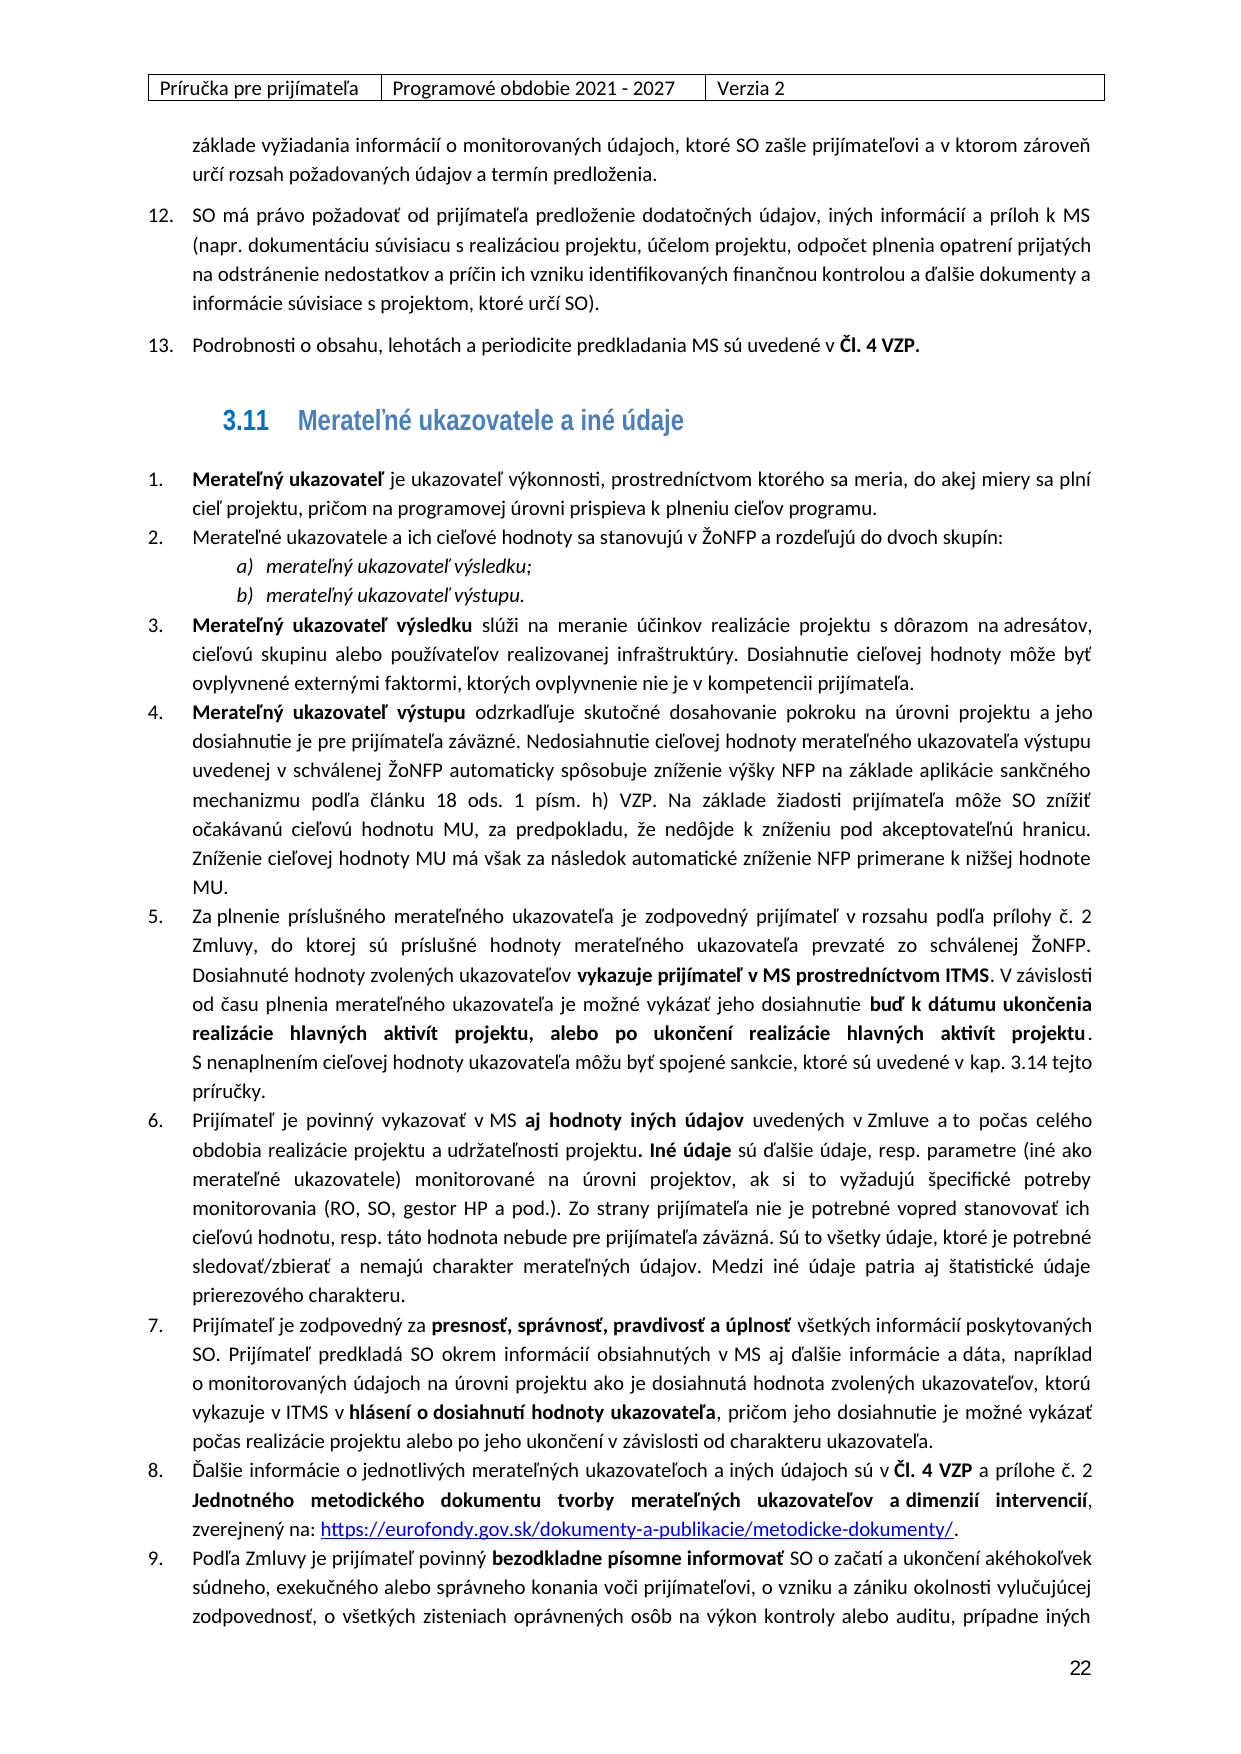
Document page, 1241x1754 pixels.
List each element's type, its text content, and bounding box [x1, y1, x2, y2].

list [148, 1545, 1093, 1629]
list merateľný ukazovateľ výstupu. [236, 583, 1093, 608]
list Merateľný ukazovateľ výstupu odzrkadľuje skutočné dosahovanie pokroku na úrovni projektu a jeho dosiahnutie je pre prijímateľa záväzné. Nedosiahnutie cieľovej hodnoty merateľného ukazovateľa výstupu uvedenej v schválenej ŽoNFP automaticky spôsobuje zníženie výšky NFP na základe aplikácie sankčného mechanizmu podľa článku 18 ods. 1 písm. h) VZP. Na základe žiadosti prijímateľa môže SO znížiť očakávanú cieľovú hodnotu MU, za predpokladu, že nedôjde k zníženiu pod akceptovateľnú hranicu. Zníženie cieľovej hodnoty MU má však za následok automatické zníženie NFP primerane k nižšej hodnote MU. [148, 699, 1093, 900]
list Prijímateľ je povinný vykazovať v MS aj hodnoty iných údajov uvedených v Zmluve a to počas celého obdobia realizácie projektu a udržateľnosti projektu. Iné údaje sú ďalšie údaje, resp. parametre (iné ako merateľné ukazovatele) monitorované na úrovni projektov, ak si to vyžadujú špecifické potreby monitorovania (RO, SO, gestor HP a pod.). Zo strany prijímateľa nie je potrebné vopred stanovovať ich cieľovú hodnotu, resp. táto hodnota nebude pre prijímateľa záväzná. Sú to všetky údaje, ktoré je potrebné sledovať/zbierať a nemajú charakter merateľných údajov. Medzi iné údaje patria aj štatistické údaje prierezového charakteru. [148, 1108, 1093, 1308]
list Podrobnosti o obsahu, lehotách a periodicite predkladania MS sú uvedené v Čl. 4 VZP. [148, 332, 1093, 357]
list Prijímateľ je zodpovedný za presnosť, správnosť, pravdivosť a úplnosť všetkých informácií poskytovaných SO. Prijímateľ predkladá SO okrem informácií obsiahnutých v MS aj ďalšie informácie a dáta, napríklad o monitorovaných údajoch na úrovni projektu ako je dosiahnutá hodnota zvolených ukazovateľov, ktorú vykazuje v ITMS v hlásení o dosiahnutí hodnoty ukazovateľa, pričom jeho dosiahnutie je možné vykázať počas realizácie projektu alebo po jeho ukončení v závislosti od charakteru ukazovateľa. [148, 1312, 1093, 1454]
list Ďalšie informácie o jednotlivých merateľných ukazovateľoch a iných údajoch sú v Čl. 4 VZP a prílohe č. 2 Jednotného metodického dokumentu tvorby merateľných ukazovateľov a dimenzií intervencií, zverejnený na: https://eurofondy.gov.sk/dokumenty-a-publikacie/metodicke-dokumenty/. [148, 1458, 1093, 1541]
subtitle Merateľné ukazovatele a iné údaje [223, 403, 1093, 436]
list Merateľné ukazovatele a ich cieľové hodnoty sa stanovujú v ŽoNFP a rozdeľujú do dvoch skupín: [148, 524, 1093, 550]
list Merateľný ukazovateľ výsledku slúži na meranie účinkov realizácie projektu s dôrazom na adresátov, cieľovú skupinu alebo používateľov realizovanej infraštruktúry. Dosiahnutie cieľovej hodnoty môže byť ovplyvnené externými faktormi, ktorých ovplyvnenie nie je v kompetencii prijímateľa. [148, 612, 1093, 696]
list Merateľný ukazovateľ je ukazovateľ výkonnosti, prostredníctvom ktorého sa meria, do akej miery sa plní cieľ projektu, pričom na programovej úrovni prispieva k plneniu cieľov programu. [148, 466, 1093, 521]
list merateľný ukazovateľ výsledku; [236, 553, 1093, 579]
list SO má právo požadovať od prijímateľa predloženie dodatočných údajov, iných informácií a príloh k MS (napr. dokumentáciu súvisiacu s realizáciou projektu, účelom projektu, odpočet plnenia opatrení prijatých na odstránenie nedostatkov a príčin ich vzniku identifikovaných finančnou kontrolou a ďalšie dokumenty a informácie súvisiace s projektom, ktoré určí SO). [148, 203, 1093, 316]
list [148, 132, 1093, 186]
list Za plnenie príslušného merateľného ukazovateľa je zodpovedný prijímateľ v rozsahu podľa prílohy č. 2 Zmluvy, do ktorej sú príslušné hodnoty merateľného ukazovateľa prevzaté zo schválenej ŽoNFP. Dosiahnuté hodnoty zvolených ukazovateľov vykazuje prijímateľ v MS prostredníctvom ITMS. V závislosti od času plnenia merateľného ukazovateľa je možné vykázať jeho dosiahnutie buď k dátumu ukončenia realizácie hlavných aktivít projektu, alebo po ukončení realizácie hlavných aktivít projektu. S nenaplnením cieľovej hodnoty ukazovateľa môžu byť spojené sankcie, ktoré sú uvedené v kap. 3.14 tejto príručky. [148, 903, 1093, 1104]
